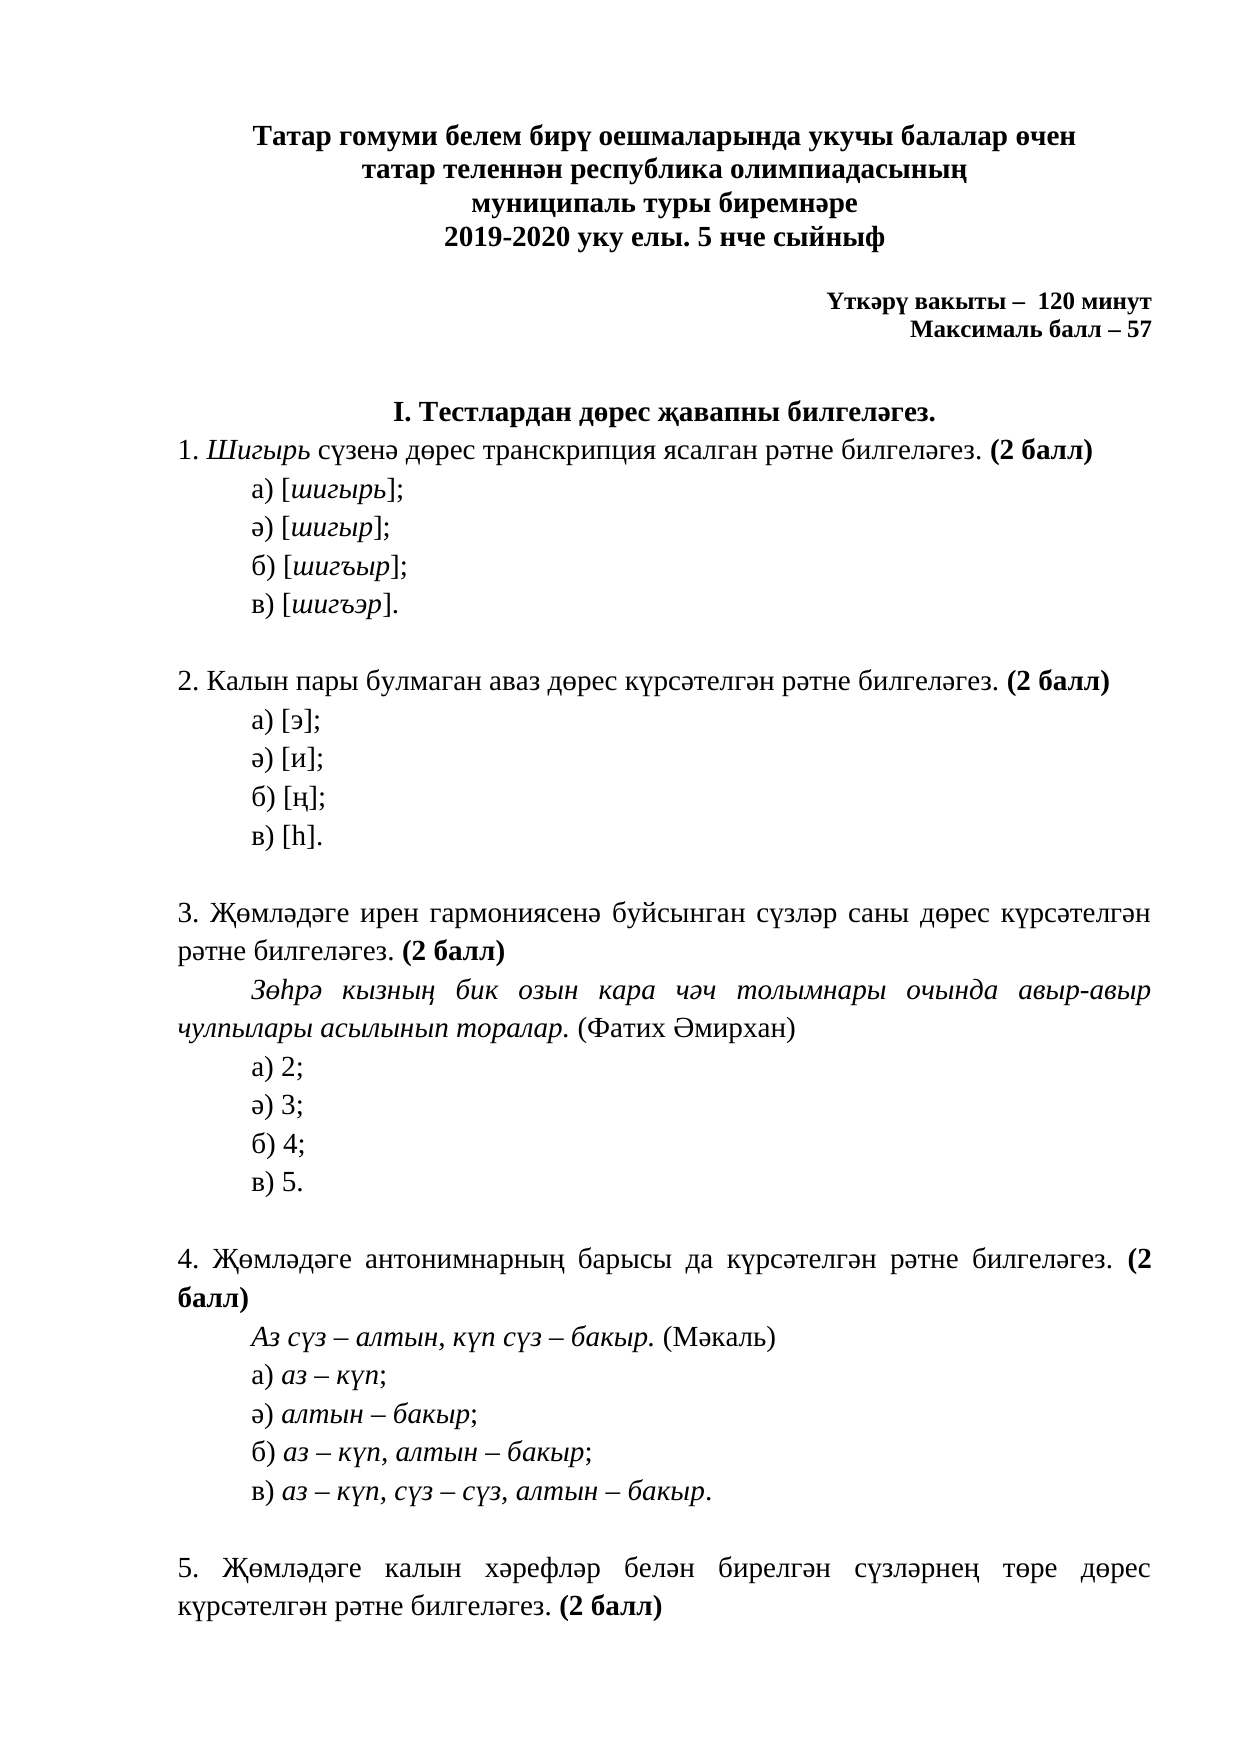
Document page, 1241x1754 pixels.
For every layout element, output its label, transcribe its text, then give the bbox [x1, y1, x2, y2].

text Татар гомуми белем бирү оешмаларында укучы балалар өчен [177, 118, 1152, 152]
text б) 4; [177, 1126, 1152, 1159]
text а) [шигырь]; [177, 471, 1152, 504]
text 2. Калын пары булмаган аваз дөрес күрсәтелгән рәтне билгеләгез. (2 балл) [177, 663, 1152, 697]
text в) аз – күп, сүз – сүз, алтын – бакыр. [177, 1473, 1152, 1506]
text ә) [шигыр]; [177, 509, 1152, 543]
text 3. Җөмләдәге ирен гармониясенә буйсынган сүзләр саны дөрес күрсәтелгән рәтне билгеләгез. (2 балл) [177, 895, 1152, 967]
text 1. Шигырь сүзенә дөрес транскрипция ясалган рәтне билгеләгез. (2 балл) [177, 432, 1152, 466]
text а) [э]; [177, 702, 1152, 736]
text муниципаль туры биремнәре [177, 185, 1152, 219]
text ә) [и]; [177, 741, 1152, 774]
text а) 2; [177, 1049, 1152, 1082]
text I. Тестлардан дөрес җавапны билгеләгез. [177, 394, 1152, 427]
text в) [шигъэр]. [177, 586, 1152, 620]
text татар теленнән республика олимпиадасының [177, 152, 1152, 185]
text ә) алтын – бакыр; [177, 1396, 1152, 1429]
text б) [шигъыр]; [177, 548, 1152, 581]
text б) [ң]; [177, 779, 1152, 813]
text в) 5. [177, 1164, 1152, 1198]
text Максималь балл – 57 [177, 314, 1152, 343]
text в) [һ]. [177, 818, 1152, 851]
text Үткәрү вакыты – 120 минут [177, 286, 1152, 314]
text 5. Җөмләдәге калын хәрефләр белән бирелгән сүзләрнең төре дөрес күрсәтелгән рәтне билгеләгез. (2 балл) [177, 1550, 1152, 1622]
text а) аз – күп; [177, 1357, 1152, 1391]
text 4. Җөмләдәге антонимнарның барысы да күрсәтелгән рәтне билгеләгез. (2 балл) [177, 1242, 1152, 1314]
text б) аз – күп, алтын – бакыр; [177, 1434, 1152, 1468]
text Аз сүз – алтын, күп сүз – бакыр. (Мәкаль) [177, 1319, 1152, 1352]
text ә) 3; [177, 1087, 1152, 1121]
text 2019-2020 уку елы. 5 нче сыйныф [177, 219, 1152, 252]
text Зөһрә кызның бик озын кара чәч толымнары очында авыр-авыр чулпылары асылынып торалар. (Фатих Әмирхан) [177, 972, 1152, 1044]
